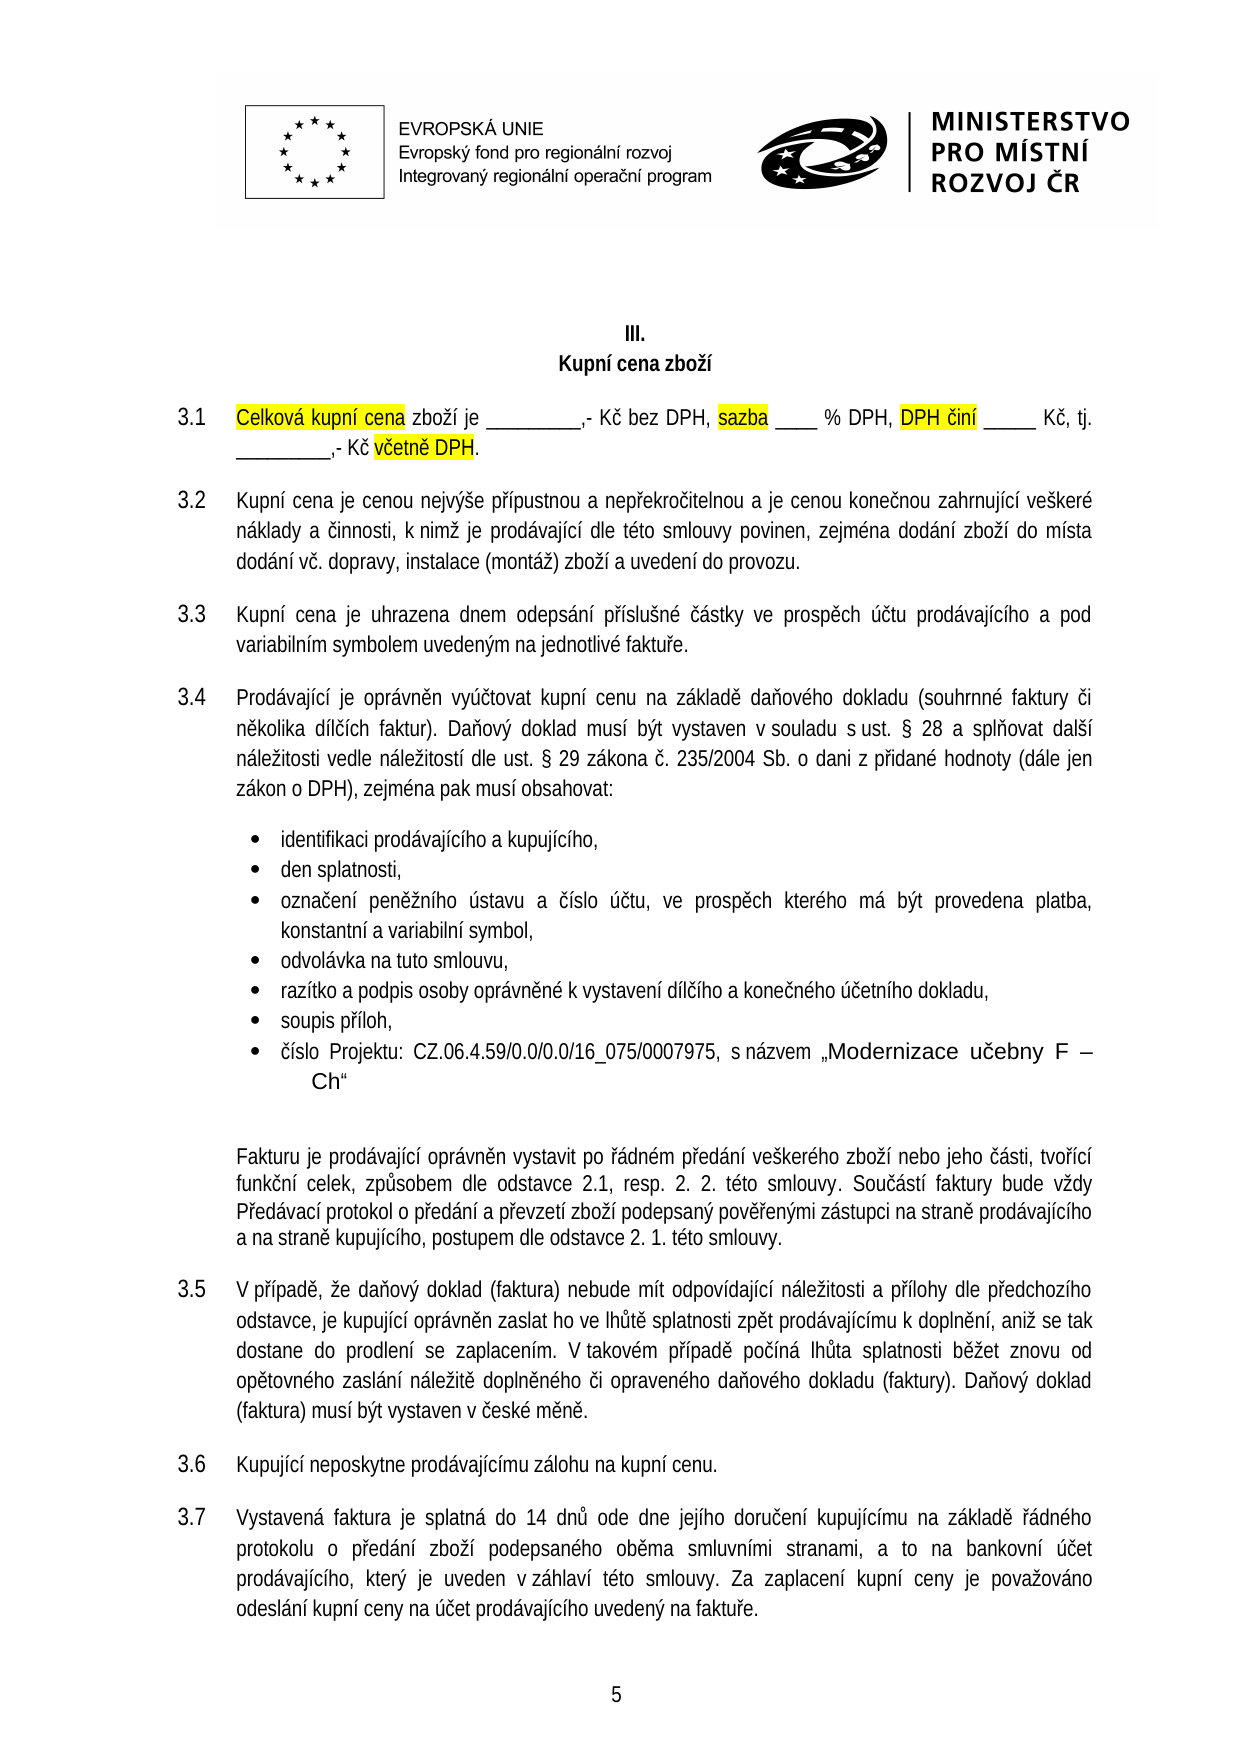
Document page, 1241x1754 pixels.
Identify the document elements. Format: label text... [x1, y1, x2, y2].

list soupis příloh, [251, 1007, 1093, 1034]
picture [214, 73, 1160, 230]
text Fakturu je prodávající oprávněn vystavit po řádném předání veškerého zboží nebo jeho části, tvořící funkční celek, způsobem dle odstavce 2.1, resp. 2. 2. této smlouvy. Součástí faktury bude vždy Předávací protokol o předání a převzetí zboží podepsaný pověřenými zástupci na straně prodávajícího a na straně kupujícího, postupem dle odstavce 2. 1. této smlouvy. [199, 1143, 1093, 1250]
list Kupní cena je cenou nejvýše přípustnou a nepřekročitelnou a je cenou konečnou zahrnující veškeré náklady a činnosti, k nimž je prodávající dle této smlouvy povinen, zejména dodání zboží do místa dodání vč. dopravy, instalace (montáž) zboží a uvedení do provozu. [177, 485, 1093, 574]
list Celková kupní cena zboží je _________,- Kč bez DPH, sazba ____ % DPH, DPH činí _____ Kč, tj. _________,- Kč včetně DPH. [177, 401, 1093, 460]
list Kupní cena zboží [177, 350, 1093, 377]
list razítko a podpis osoby oprávněné k vystavení dílčího a konečného účetního dokladu, [251, 977, 1093, 1004]
list den splatnosti, [251, 856, 1093, 883]
list číslo Projektu: CZ.06.4.59/0.0/0.0/16_075/0007975, s názvem „Modernizace učebny F – Ch“ [251, 1038, 1093, 1094]
list Kupní cena je uhrazena dnem odepsání příslušné částky ve prospěch účtu prodávajícího a pod variabilním symbolem uvedeným na jednotlivé faktuře. [177, 599, 1093, 658]
list III. [177, 320, 1093, 347]
list označení peněžního ústavu a číslo účtu, ve prospěch kterého má být provedena platba, konstantní a variabilní symbol, [251, 887, 1093, 943]
list Vystavená faktura je splatná do 14 dnů ode dne jejího doručení kupujícímu na základě řádného protokolu o předání zboží podepsaného oběma smluvními stranami, a to na bankovní účet prodávajícího, který je uveden v záhlaví této smlouvy. Za zaplacení kupní ceny je považováno odeslání kupní ceny na účet prodávajícího uvedený na faktuře. [177, 1502, 1093, 1622]
list V případě, že daňový doklad (faktura) nebude mít odpovídající náležitosti a přílohy dle předchozího odstavce, je kupující oprávněn zaslat ho ve lhůtě splatnosti zpět prodávajícímu k doplnění, aniž se tak dostane do prodlení se zaplacením. V takovém případě počíná lhůta splatnosti běžet znovu od opětovného zaslání náležitě doplněného či opraveného daňového dokladu (faktury). Daňový doklad (faktura) musí být vystaven v české měně. [177, 1274, 1093, 1424]
list Kupující neposkytne prodávajícímu zálohu na kupní cenu. [177, 1448, 1093, 1477]
list Prodávající je oprávněn vyúčtovat kupní cenu na základě daňového dokladu (souhrnné faktury či několika dílčích faktur). Daňový doklad musí být vystaven v souladu s ust. § splňovat další náležitosti vedle náležitostí dle ust. § 29 zákona č. 235/2004 Sb. o dani z přidané hodnoty (dále jen zákon o DPH), zejména pak musí obsahovat: [177, 682, 1093, 802]
list odvolávka na tuto smlouvu, [251, 947, 1093, 973]
list identifikaci prodávajícího a kupujícího, [251, 826, 1093, 853]
